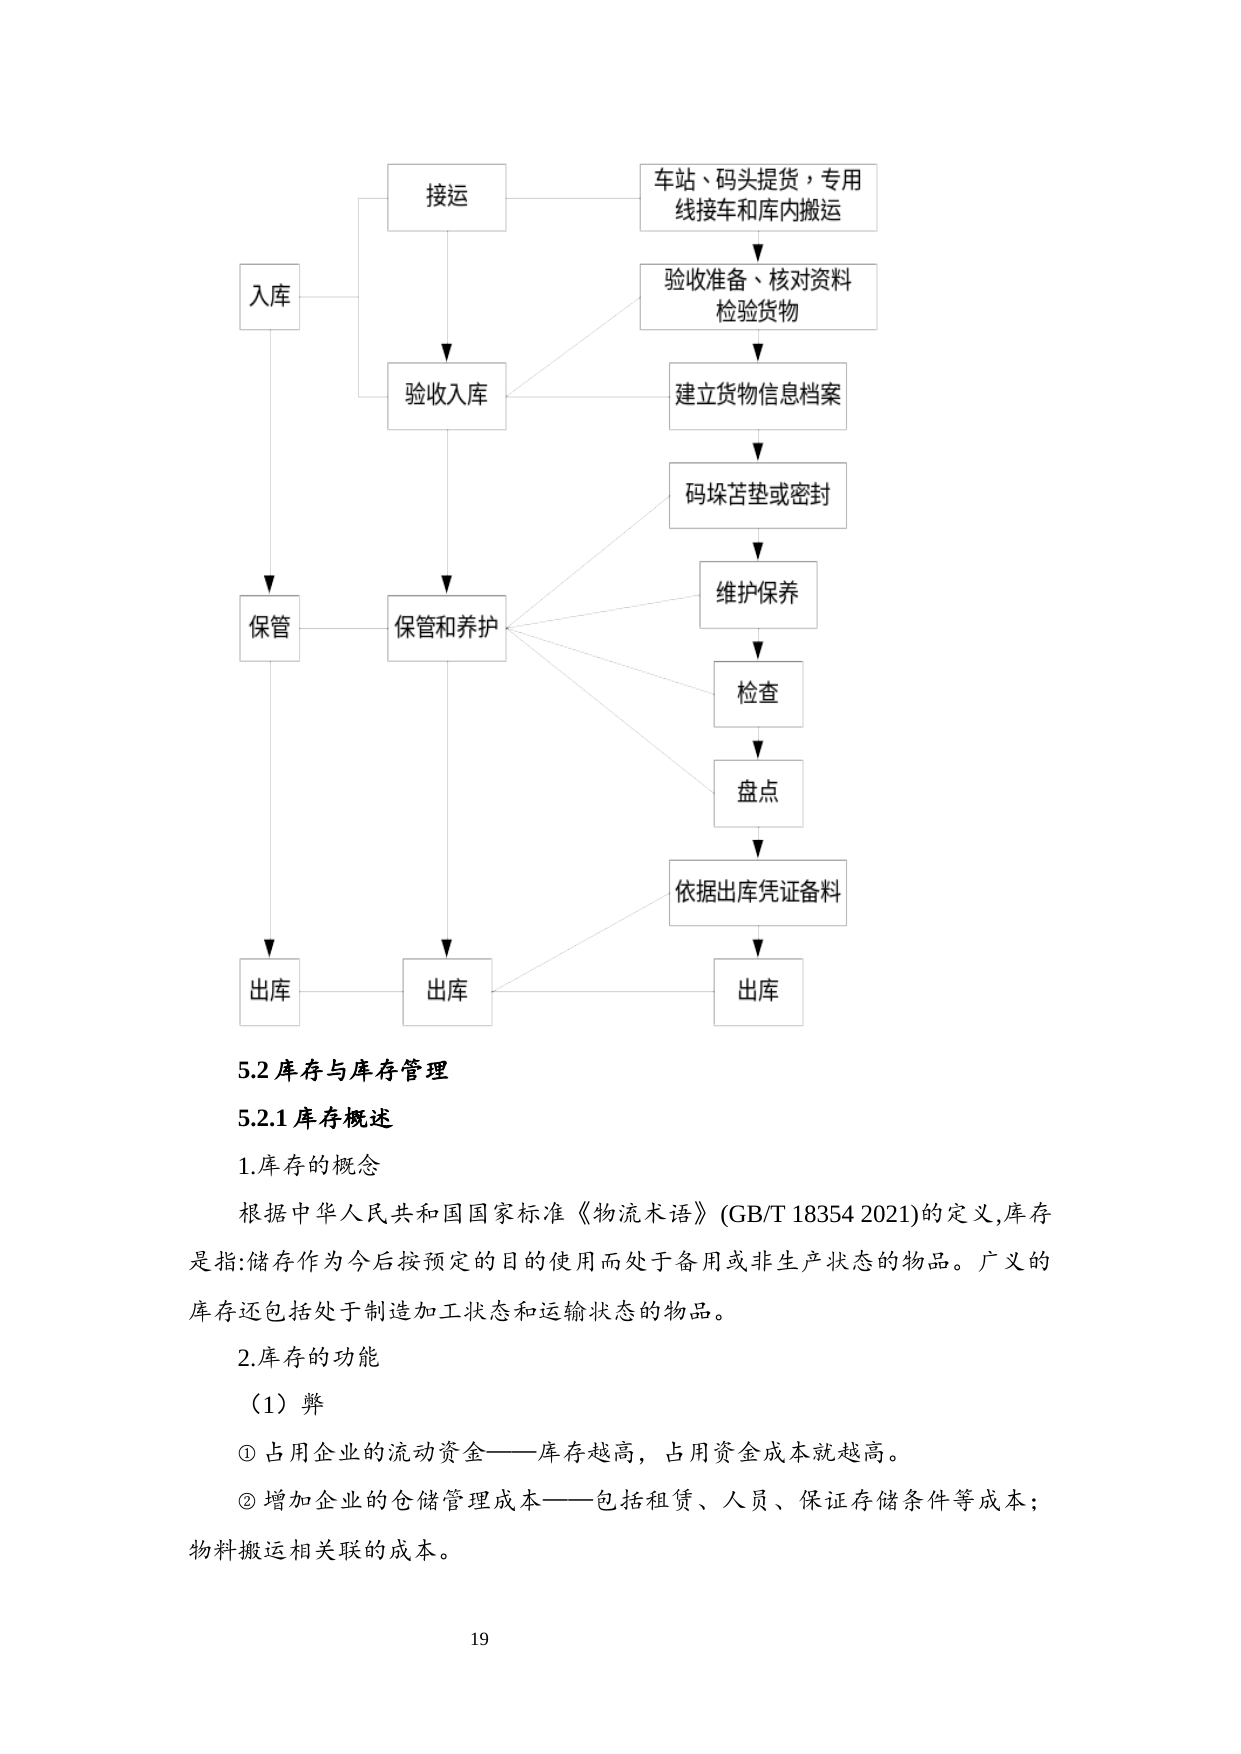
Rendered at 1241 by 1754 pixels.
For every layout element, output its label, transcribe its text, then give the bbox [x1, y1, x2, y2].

list ①占用企业的流动资金——库存越高，占用资金成本就越高。 [187, 1436, 1053, 1468]
list 根据中华人民共和国国家标准《物流术语》(GB/T 18354 2021)的定义,库存是指:储存作为今后按预定的目的使用而处于备用或非生产状态的物品。广义的库存还包括处于制造加工状态和运输状态的物品。 [187, 1196, 1053, 1326]
list （1）弊 [187, 1388, 1053, 1420]
list ②增加企业的仓储管理成本——包括租赁、人员、保证存储条件等成本；物料搬运相关联的成本。 [187, 1483, 1053, 1564]
list 5.2.1库存概述 [187, 1101, 1053, 1133]
list 1.库存的概念 [187, 1148, 1053, 1181]
list 5.2库存与库存管理 [187, 1053, 1053, 1085]
list 2.库存的功能 [187, 1340, 1053, 1373]
